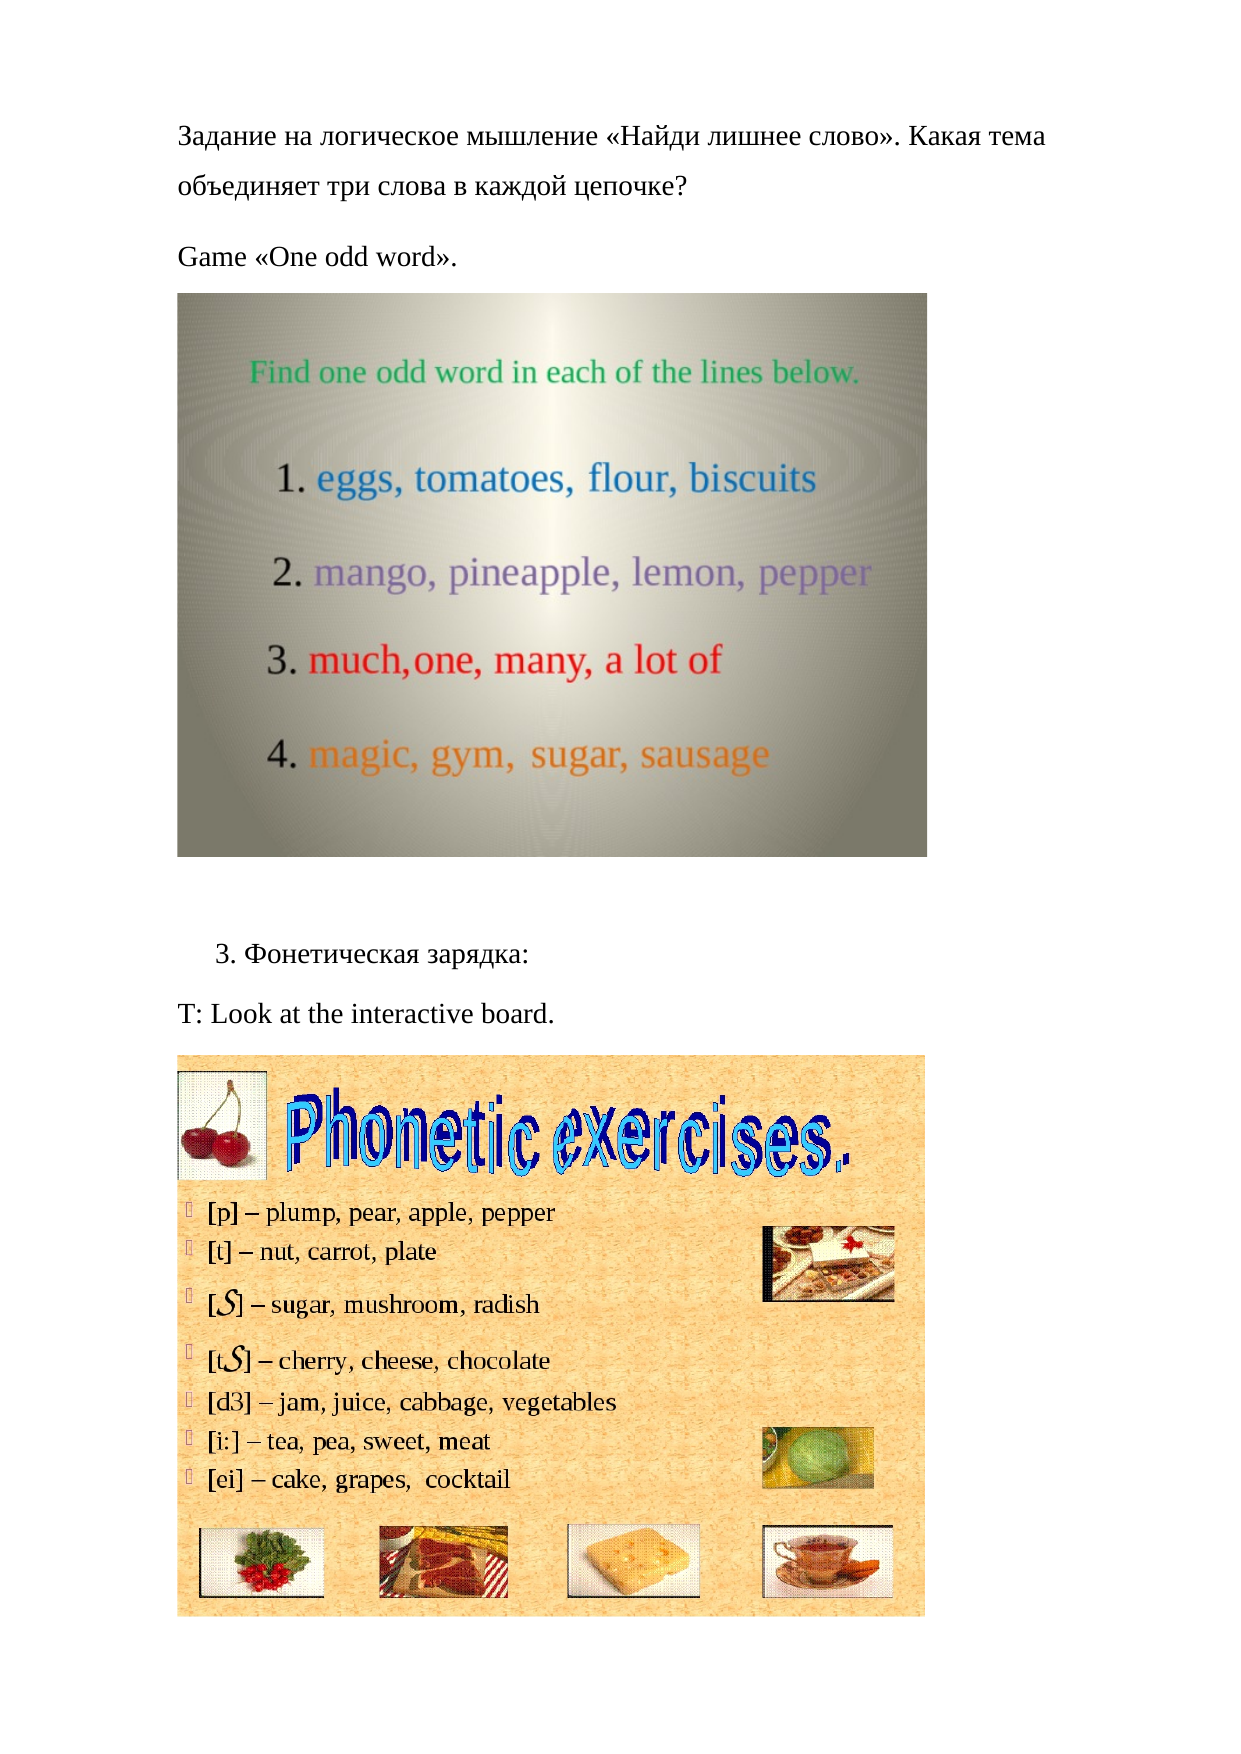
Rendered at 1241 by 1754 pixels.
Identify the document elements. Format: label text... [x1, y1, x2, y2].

text T: Look at the interactive board. [177, 996, 1152, 1029]
text 3. Фонетическая зарядка: [215, 937, 1152, 970]
picture [177, 293, 928, 857]
text Game «One odd word». [177, 239, 1152, 273]
picture [177, 1055, 925, 1617]
text Задание на логическое мышление «Найди лишнее слово». Какая тема объединяет три слова в каждой цепочке? [177, 118, 1152, 202]
